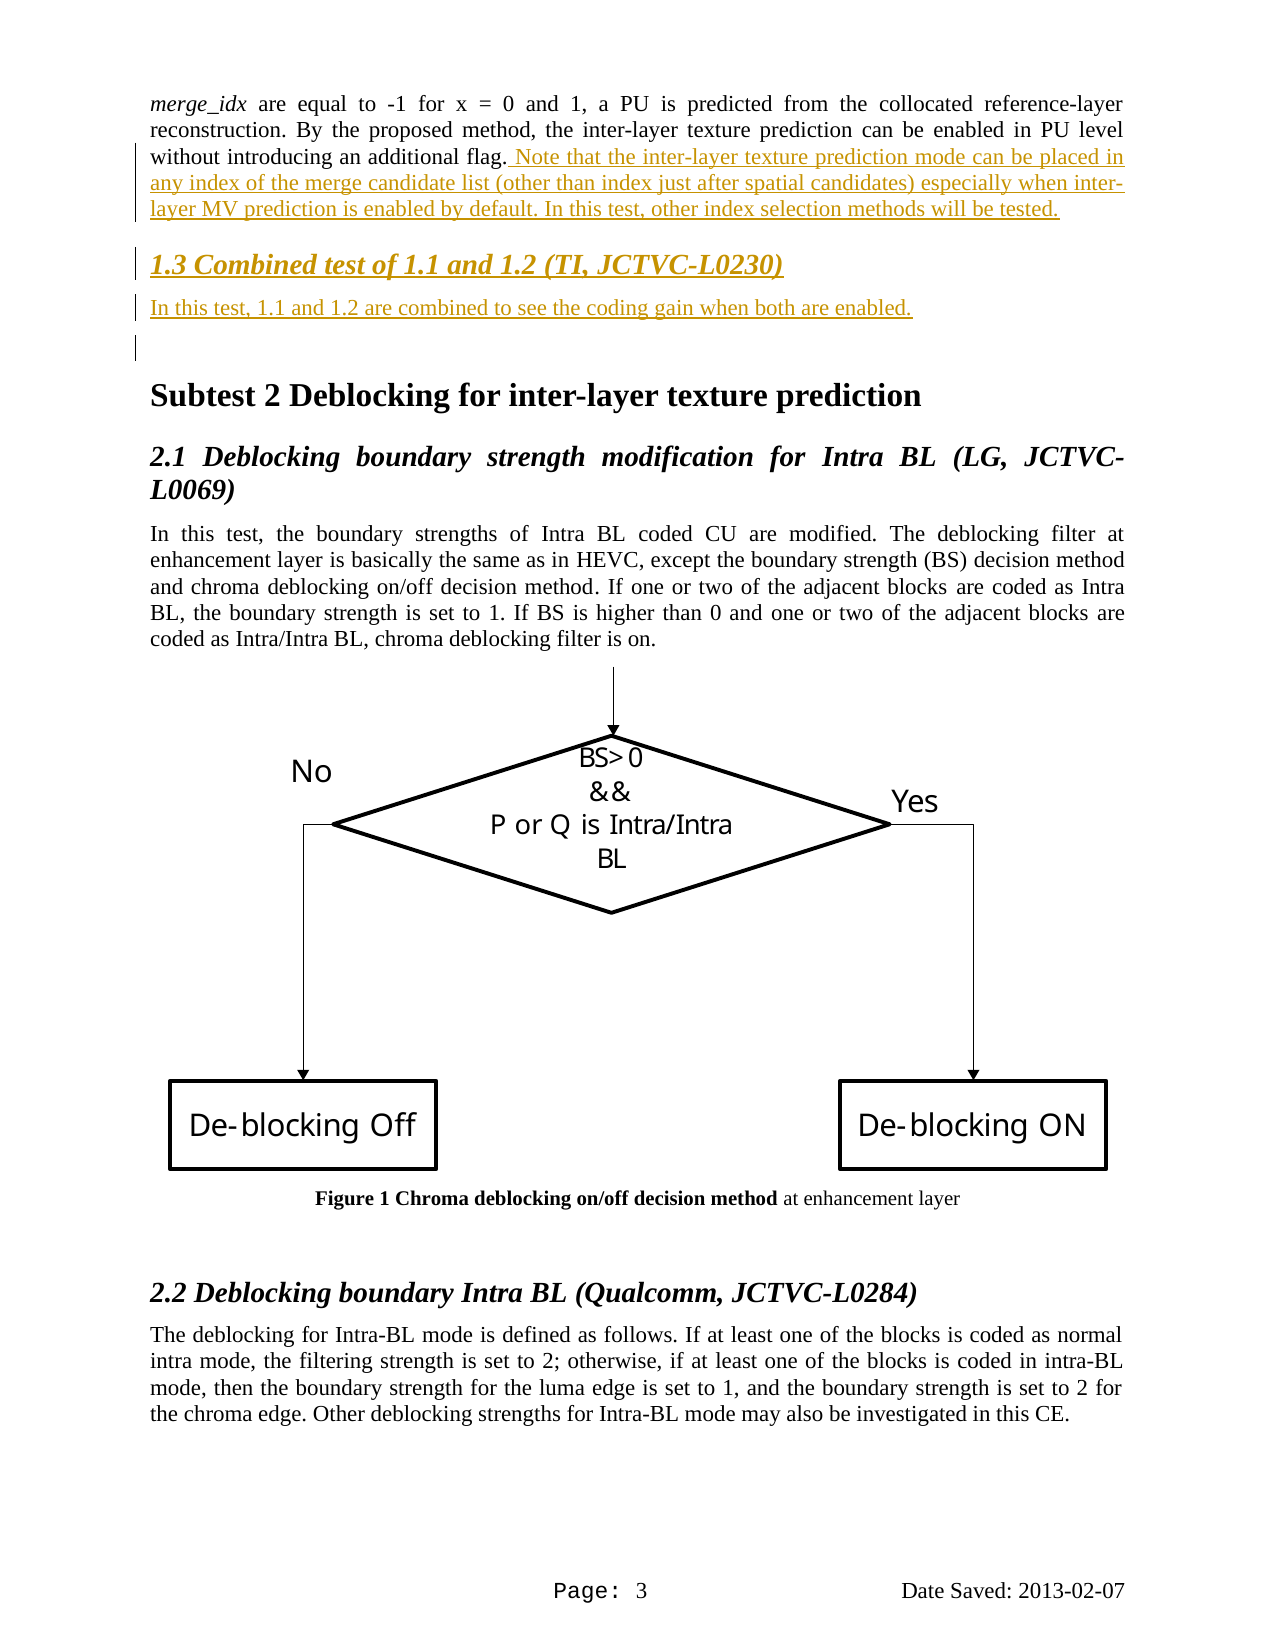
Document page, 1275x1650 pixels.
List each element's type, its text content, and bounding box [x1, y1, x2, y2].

text The deblocking for Intra-BL mode is defined as follows. If at least one of the blocks is coded as normal intra mode, the filtering strength is set to 2; otherwise, if at least one of the blocks is coded in intra-BL mode, then the boundary strength for the luma edge is set to 1, and the boundary strength is set to 2 for the chroma edge. Other deblocking strengths for Intra-BL mode may also be investigated in this CE. [150, 1321, 1125, 1427]
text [150, 90, 1125, 192]
subtitle 2.2 Deblocking boundary Intra BL (Qualcomm, JCTVC-L0284) [150, 1275, 1125, 1309]
text Figure 1 Chroma deblocking on/off decision method at enhancement layer [150, 1186, 1125, 1209]
text In this test, the boundary strengths of Intra BL coded CU are modified. The deblocking filter at enhancement layer is basically the same as in HEVC, except the boundary strength (BS) decision method and chroma deblocking on/off decision method. If one or two of the adjacent blocks are coded as Intra BL, the boundary strength is set to 1. If BS is higher than 0 and one or two of the adjacent blocks are coded as Intra/Intra BL, chroma deblocking filter is on. [150, 520, 1125, 652]
text Subtest 2 Deblocking for inter-layer texture prediction [150, 376, 1125, 414]
subtitle 2.1 Deblocking boundary strength modification for Intra BL (LG, JCTVC-L0069) [150, 439, 1125, 506]
